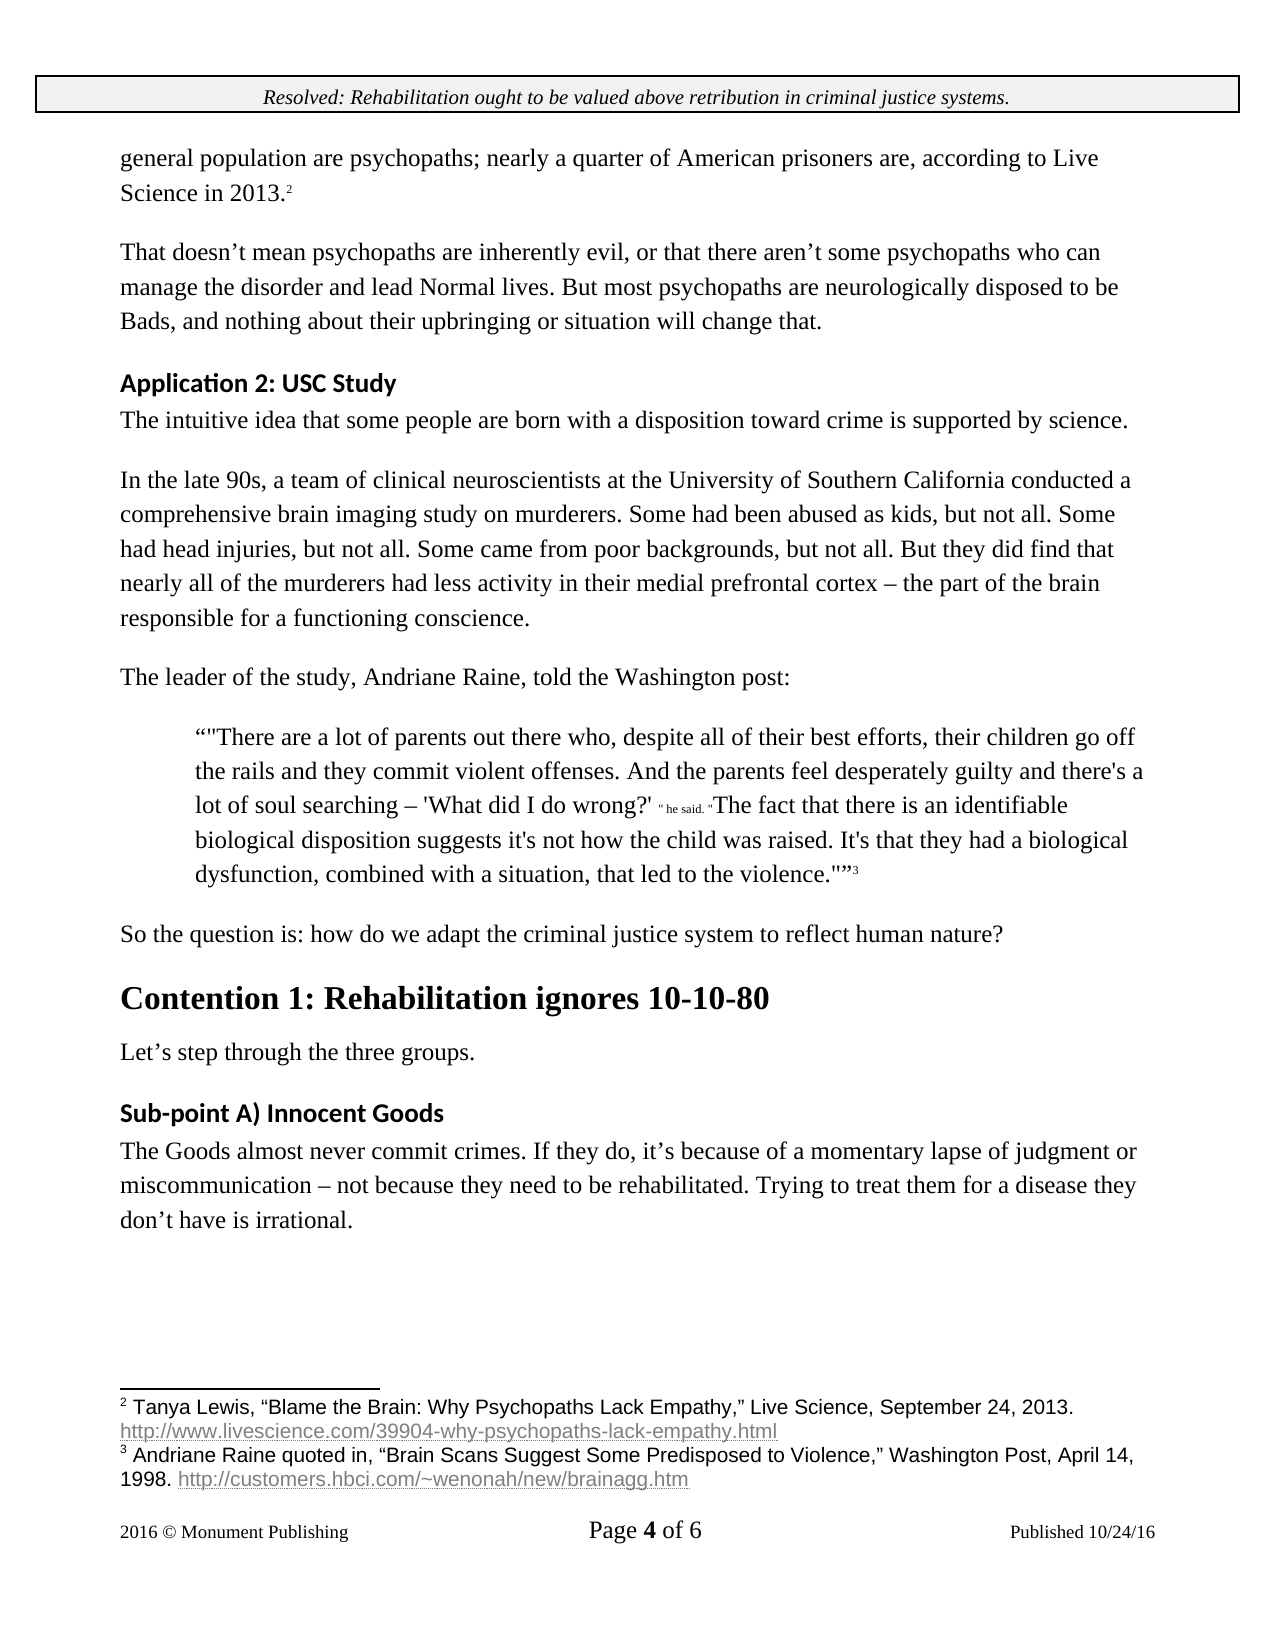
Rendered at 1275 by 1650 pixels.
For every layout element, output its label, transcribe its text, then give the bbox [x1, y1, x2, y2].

subtitle Contention 1: Rehabilitation ignores 10-10-80 [120, 978, 1155, 1017]
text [120, 143, 1155, 207]
subtitle Sub-point A) Innocent Goods [120, 1096, 1155, 1129]
text The Goods almost never commit crimes. If they do, it’s because of a momentary lapse of judgment or miscommunication – not because they need to be rehabilitated. Trying to treat them for a disease they don’t have is irrational. [120, 1136, 1155, 1234]
text In the late 90s, a team of clinical neuroscientists at the University of Southern California conducted a comprehensive brain imaging study on murderers. Some had been abused as kids, but not all. Some had head injuries, but not all. Some came from poor backgrounds, but not all. But they did find that nearly all of the murderers had less activity in their medial prefrontal cortex – the part of the brain responsible for a functioning conscience. [120, 465, 1155, 631]
subtitle Application 2: USC Study [120, 366, 1155, 399]
text So the question is: how do we adapt the criminal justice system to reflect human nature? [120, 919, 1155, 948]
text The intuitive idea that some people are born with a disposition toward crime is supported by science. [120, 405, 1155, 434]
text “"There are a lot of parents out there who, despite all of their best efforts, their children go off the rails and they commit violent offenses. And the parents feel desperately guilty and there's a lot of soul searching – 'What did I do wrong?' " he said. "The fact that there is an identifiable biological disposition suggests it's not how the child was raised. It's that they had a biological dysfunction, combined with a situation, that led to the violence."” [195, 722, 1155, 888]
text That doesn’t mean psychopaths are inherently evil, or that there aren’t some psychopaths who can manage the disorder and lead Normal lives. But most psychopaths are neurologically disposed to be Bads, and nothing about their upbringing or situation will change that. [120, 237, 1155, 335]
text The leader of the study, Andriane Raine, told the Washington post: [120, 662, 1155, 691]
text Let’s step through the three groups. [120, 1037, 1155, 1066]
